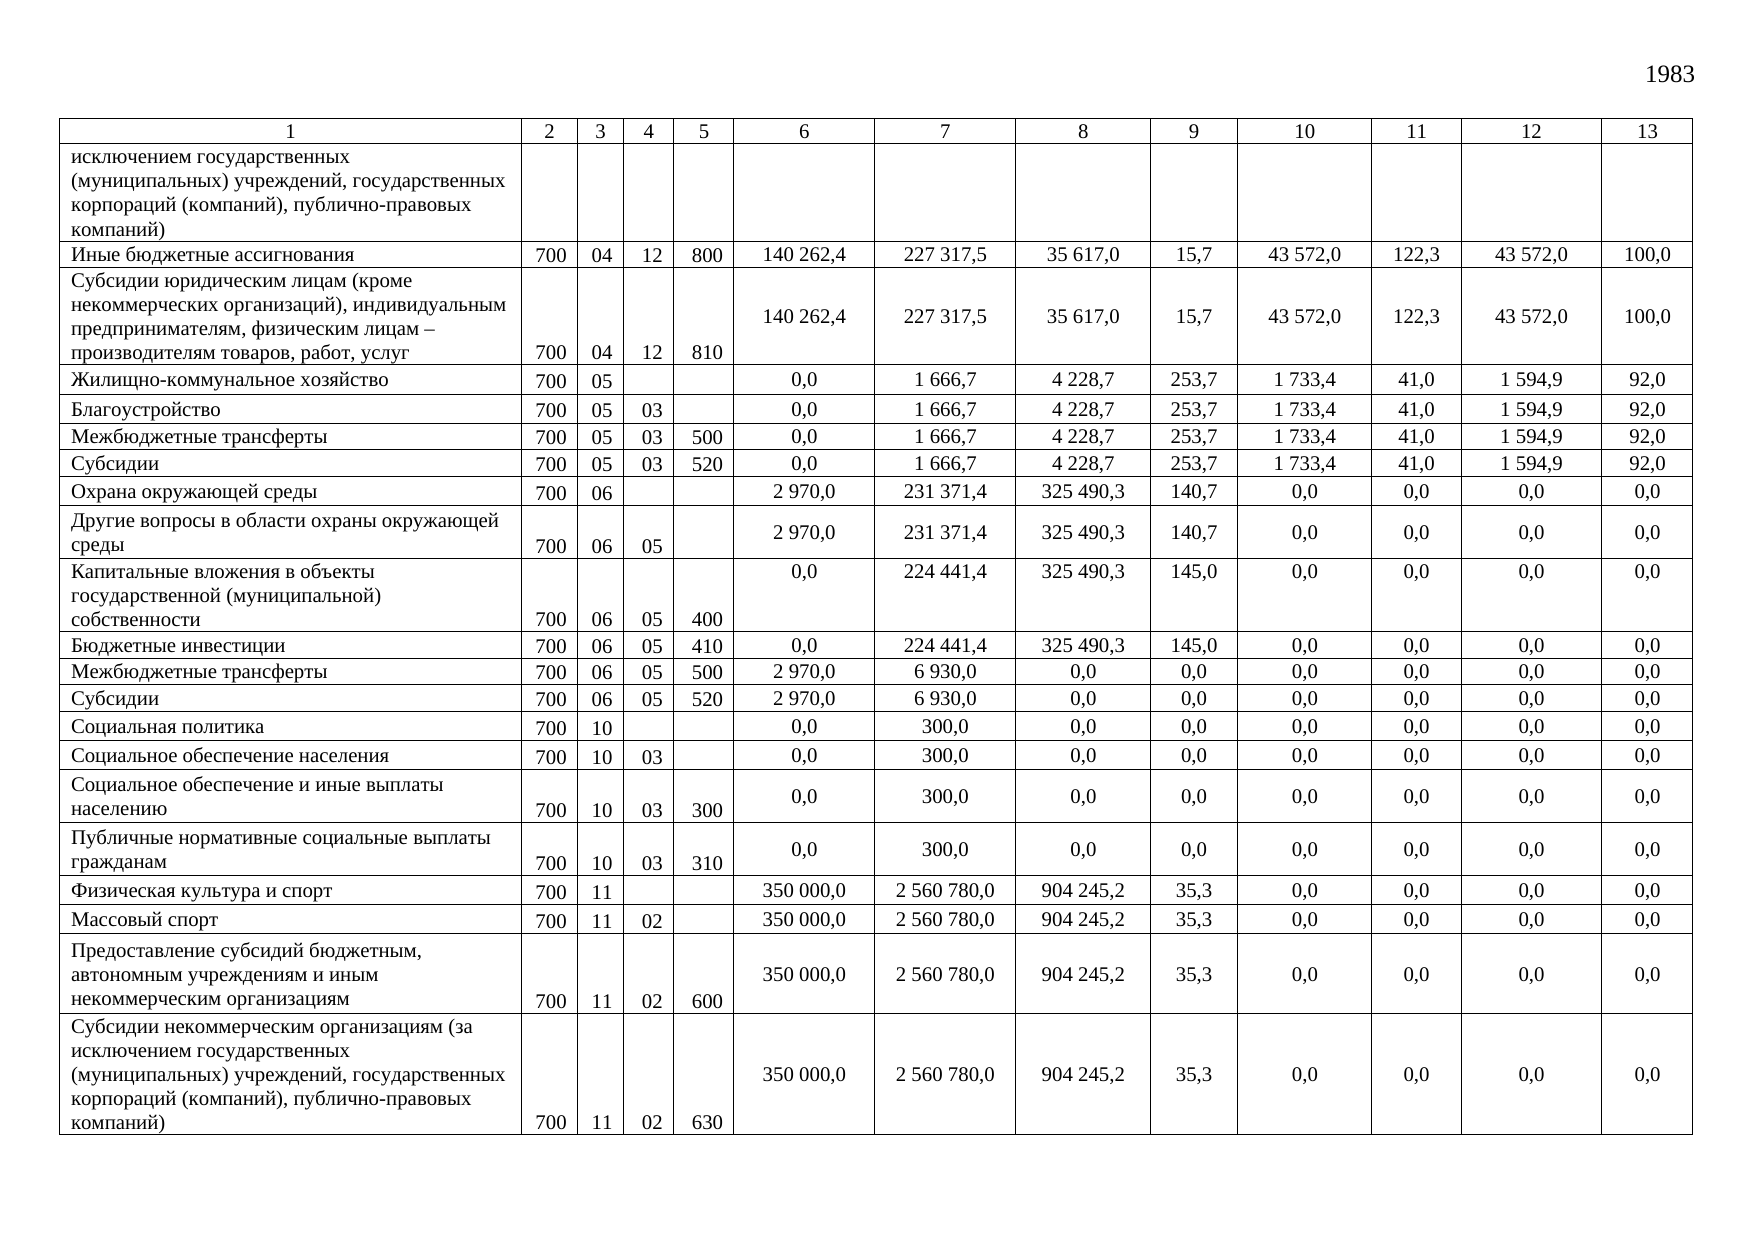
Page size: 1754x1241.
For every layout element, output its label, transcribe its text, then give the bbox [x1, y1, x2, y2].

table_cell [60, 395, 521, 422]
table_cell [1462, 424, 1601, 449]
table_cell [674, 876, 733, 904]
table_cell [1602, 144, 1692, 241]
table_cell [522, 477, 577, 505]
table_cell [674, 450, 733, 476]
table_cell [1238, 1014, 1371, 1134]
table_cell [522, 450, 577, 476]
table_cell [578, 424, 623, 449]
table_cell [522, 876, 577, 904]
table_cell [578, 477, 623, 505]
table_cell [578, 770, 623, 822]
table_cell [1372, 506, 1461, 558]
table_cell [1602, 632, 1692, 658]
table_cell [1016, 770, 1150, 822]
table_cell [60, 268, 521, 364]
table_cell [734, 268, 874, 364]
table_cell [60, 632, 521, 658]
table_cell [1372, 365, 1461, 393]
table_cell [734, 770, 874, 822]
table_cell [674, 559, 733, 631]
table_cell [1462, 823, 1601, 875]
table_header 5 [674, 119, 733, 143]
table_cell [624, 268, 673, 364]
table_header 2 [522, 119, 577, 143]
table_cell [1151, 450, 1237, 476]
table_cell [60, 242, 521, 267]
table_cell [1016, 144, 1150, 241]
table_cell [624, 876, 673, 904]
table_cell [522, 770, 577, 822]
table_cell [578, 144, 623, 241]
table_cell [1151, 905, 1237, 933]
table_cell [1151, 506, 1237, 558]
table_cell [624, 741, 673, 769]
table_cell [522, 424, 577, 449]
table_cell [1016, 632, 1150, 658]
table_header 13 [1602, 119, 1692, 143]
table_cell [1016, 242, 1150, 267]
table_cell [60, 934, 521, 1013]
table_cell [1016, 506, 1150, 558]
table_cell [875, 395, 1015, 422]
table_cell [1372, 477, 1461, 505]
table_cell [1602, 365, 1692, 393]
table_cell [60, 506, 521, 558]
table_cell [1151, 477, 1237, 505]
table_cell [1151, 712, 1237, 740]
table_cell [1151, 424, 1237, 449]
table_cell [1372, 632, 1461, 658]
table_header 1 [60, 119, 521, 143]
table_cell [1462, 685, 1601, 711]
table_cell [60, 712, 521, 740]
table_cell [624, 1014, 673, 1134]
table_header 10 [1238, 119, 1371, 143]
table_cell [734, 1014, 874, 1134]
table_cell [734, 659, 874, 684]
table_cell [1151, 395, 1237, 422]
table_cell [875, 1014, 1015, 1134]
table_header 6 [734, 119, 874, 143]
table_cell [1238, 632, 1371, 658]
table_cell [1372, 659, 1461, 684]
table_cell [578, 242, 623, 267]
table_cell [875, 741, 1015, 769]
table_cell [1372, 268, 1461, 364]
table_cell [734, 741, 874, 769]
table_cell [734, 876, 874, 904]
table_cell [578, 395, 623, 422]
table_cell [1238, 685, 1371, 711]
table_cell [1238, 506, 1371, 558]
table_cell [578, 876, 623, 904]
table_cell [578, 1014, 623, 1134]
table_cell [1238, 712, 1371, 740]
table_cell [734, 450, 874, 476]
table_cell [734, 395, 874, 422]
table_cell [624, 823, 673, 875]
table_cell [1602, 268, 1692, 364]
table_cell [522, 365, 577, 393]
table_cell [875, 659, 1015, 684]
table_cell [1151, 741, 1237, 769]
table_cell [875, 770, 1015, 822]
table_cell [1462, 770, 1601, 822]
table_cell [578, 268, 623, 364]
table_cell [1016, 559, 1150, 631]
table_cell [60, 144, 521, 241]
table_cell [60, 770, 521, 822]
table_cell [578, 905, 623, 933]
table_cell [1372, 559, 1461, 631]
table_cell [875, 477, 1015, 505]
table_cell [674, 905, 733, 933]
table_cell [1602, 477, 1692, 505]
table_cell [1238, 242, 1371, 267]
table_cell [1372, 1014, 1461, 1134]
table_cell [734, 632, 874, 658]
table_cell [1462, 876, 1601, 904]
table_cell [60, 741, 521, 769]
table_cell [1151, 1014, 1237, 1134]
table_header 9 [1151, 119, 1237, 143]
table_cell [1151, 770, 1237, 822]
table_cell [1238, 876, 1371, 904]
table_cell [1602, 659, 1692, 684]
table_header 3 [578, 119, 623, 143]
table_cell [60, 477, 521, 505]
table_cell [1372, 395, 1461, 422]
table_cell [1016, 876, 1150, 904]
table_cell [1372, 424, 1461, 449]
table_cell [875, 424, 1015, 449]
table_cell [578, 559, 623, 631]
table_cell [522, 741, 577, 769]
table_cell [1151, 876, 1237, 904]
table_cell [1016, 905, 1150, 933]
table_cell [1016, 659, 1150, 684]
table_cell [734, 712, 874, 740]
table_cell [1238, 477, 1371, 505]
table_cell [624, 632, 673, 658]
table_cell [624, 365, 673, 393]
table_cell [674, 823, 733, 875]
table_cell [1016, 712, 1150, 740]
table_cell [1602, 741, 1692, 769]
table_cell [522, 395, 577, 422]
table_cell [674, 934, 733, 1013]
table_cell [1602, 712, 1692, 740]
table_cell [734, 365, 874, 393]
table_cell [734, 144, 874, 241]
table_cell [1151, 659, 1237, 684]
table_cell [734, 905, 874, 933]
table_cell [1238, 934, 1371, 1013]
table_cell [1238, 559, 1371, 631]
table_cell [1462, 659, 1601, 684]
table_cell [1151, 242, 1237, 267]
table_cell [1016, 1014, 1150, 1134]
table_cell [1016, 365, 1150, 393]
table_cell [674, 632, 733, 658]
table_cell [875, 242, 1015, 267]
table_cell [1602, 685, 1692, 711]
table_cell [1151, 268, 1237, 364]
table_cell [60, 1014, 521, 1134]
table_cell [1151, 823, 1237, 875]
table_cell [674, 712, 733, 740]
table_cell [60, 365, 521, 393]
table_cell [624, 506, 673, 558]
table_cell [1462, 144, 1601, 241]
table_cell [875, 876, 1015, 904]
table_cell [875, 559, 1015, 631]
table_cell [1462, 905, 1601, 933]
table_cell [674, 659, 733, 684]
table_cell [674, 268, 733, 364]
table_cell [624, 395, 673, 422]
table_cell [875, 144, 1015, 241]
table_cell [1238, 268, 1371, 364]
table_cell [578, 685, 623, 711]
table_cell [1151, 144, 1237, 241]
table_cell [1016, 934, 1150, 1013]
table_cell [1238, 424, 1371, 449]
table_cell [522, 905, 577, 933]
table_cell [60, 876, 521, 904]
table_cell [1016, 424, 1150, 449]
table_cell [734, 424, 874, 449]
table_header 7 [875, 119, 1015, 143]
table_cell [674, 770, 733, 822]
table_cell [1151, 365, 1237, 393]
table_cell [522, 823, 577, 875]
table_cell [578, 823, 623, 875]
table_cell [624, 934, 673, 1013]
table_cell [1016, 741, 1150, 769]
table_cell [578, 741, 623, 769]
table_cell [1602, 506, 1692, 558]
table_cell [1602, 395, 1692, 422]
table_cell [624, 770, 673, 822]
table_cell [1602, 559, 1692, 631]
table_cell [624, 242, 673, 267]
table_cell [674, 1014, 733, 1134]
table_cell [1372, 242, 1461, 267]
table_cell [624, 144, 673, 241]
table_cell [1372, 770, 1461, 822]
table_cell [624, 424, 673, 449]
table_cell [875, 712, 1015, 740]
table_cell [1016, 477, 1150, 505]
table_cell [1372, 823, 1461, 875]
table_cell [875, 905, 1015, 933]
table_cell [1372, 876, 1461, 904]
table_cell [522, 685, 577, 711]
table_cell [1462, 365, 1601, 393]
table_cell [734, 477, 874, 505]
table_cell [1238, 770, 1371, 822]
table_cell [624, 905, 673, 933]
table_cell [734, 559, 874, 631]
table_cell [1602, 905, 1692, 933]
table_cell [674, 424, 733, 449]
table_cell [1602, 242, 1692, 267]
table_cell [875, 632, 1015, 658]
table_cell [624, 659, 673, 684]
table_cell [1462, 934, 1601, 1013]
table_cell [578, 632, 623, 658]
table_header 12 [1462, 119, 1601, 143]
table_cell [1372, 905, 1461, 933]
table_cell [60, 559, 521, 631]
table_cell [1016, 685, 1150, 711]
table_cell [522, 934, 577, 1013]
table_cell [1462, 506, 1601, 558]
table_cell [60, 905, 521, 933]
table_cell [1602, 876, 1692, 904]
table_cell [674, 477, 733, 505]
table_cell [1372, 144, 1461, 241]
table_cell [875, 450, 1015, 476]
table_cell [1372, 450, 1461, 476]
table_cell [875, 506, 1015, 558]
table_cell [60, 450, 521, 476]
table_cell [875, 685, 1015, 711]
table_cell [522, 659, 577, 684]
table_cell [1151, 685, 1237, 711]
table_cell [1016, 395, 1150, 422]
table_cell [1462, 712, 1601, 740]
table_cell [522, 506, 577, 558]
table_header 4 [624, 119, 673, 143]
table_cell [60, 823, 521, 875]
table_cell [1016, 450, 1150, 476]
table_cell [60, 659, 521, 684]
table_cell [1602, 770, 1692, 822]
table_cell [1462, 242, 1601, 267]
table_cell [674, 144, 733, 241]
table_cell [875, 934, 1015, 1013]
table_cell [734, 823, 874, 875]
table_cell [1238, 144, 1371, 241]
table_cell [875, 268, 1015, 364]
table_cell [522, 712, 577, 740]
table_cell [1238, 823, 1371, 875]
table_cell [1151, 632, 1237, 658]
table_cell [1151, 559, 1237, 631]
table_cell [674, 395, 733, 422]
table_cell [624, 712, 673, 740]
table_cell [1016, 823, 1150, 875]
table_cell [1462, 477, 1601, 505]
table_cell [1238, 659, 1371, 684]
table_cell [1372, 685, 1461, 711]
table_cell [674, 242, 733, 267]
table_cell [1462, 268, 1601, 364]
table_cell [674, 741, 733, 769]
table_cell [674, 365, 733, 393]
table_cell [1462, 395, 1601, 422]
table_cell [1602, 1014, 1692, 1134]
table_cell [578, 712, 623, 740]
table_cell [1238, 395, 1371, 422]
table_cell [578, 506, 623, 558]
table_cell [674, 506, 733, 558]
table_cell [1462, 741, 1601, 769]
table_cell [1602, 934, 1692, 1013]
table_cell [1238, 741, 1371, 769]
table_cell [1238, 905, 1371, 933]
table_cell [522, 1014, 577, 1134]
table_header 11 [1372, 119, 1461, 143]
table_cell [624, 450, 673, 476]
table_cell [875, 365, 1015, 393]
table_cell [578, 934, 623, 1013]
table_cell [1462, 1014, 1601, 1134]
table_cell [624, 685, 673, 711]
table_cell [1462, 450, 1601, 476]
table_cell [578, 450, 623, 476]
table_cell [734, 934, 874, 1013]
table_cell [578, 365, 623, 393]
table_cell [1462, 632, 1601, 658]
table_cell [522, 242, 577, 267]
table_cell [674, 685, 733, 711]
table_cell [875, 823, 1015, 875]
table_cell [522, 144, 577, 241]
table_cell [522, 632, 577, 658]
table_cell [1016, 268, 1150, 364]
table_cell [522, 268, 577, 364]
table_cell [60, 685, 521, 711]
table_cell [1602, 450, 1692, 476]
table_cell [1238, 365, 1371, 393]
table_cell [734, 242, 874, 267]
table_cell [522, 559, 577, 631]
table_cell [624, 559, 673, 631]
table_header 8 [1016, 119, 1150, 143]
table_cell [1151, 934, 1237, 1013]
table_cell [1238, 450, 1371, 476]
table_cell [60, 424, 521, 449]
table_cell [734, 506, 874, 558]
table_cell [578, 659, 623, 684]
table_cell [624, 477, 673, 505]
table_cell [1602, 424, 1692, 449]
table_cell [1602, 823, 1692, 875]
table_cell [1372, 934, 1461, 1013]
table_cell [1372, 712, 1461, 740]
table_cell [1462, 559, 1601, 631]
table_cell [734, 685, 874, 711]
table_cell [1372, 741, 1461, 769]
